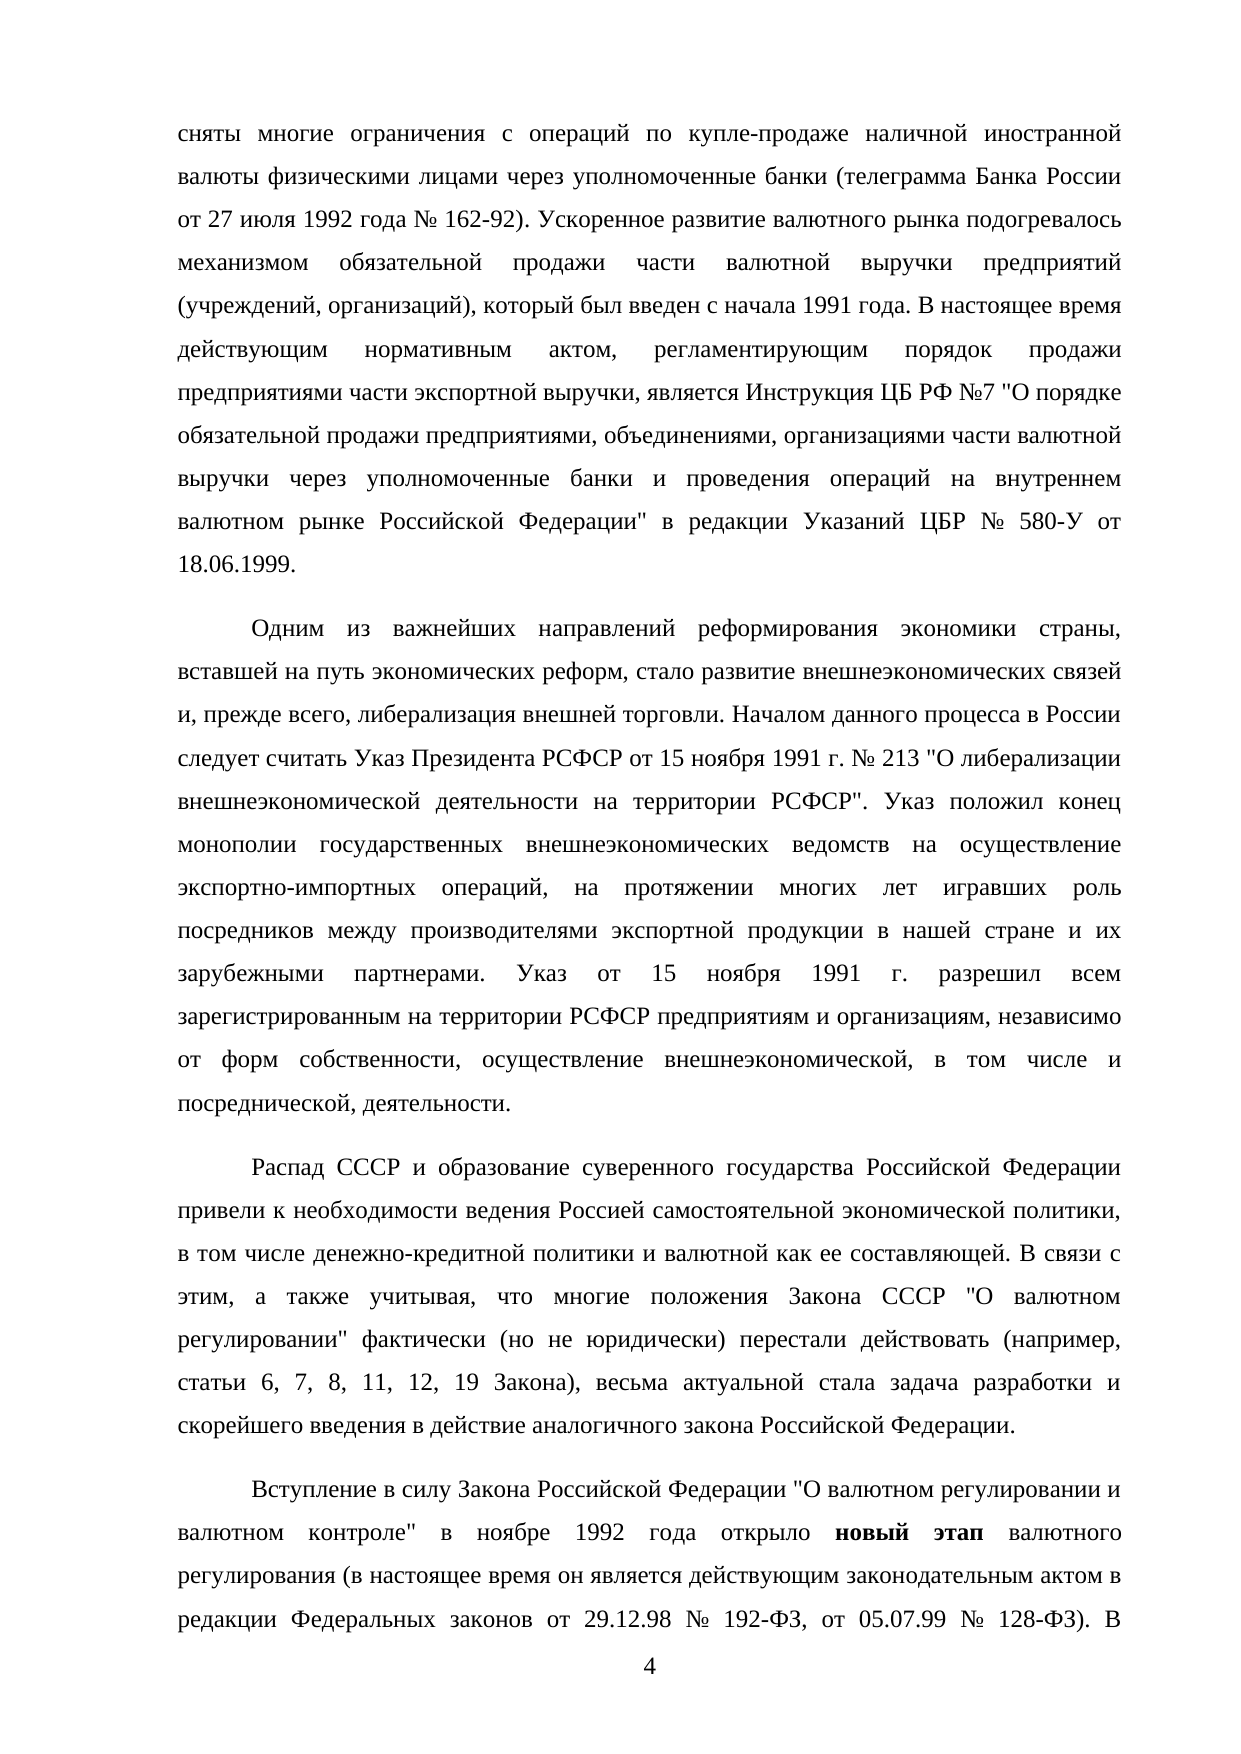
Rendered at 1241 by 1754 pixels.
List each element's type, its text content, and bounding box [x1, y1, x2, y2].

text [177, 1474, 1122, 1632]
text Одним из важнейших направлений реформирования экономики страны, вставшей на путь экономических реформ, стало развитие внешнеэкономических связей и, прежде всего, либерализация внешней торговли. Началом данного процесса в России следует считать Указ Президента РСФСР от 15 ноября 1991 г. № 213 "О либерализации внешнеэкономической деятельности на территории РСФСР". Указ положил конец монополии государственных внешнеэкономических ведомств на осуществление экспортно-импортных операций, на протяжении многих лет игравших роль посредников между производителями экспортной продукции в нашей стране и их зарубежными партнерами. Указ от 15 ноября 1991 г. разрешил всем зарегистрированным на территории РСФСР предприятиям и организациям, независимо от форм собственности, осуществление внешнеэкономической, в том числе и посреднической, деятельности. [177, 613, 1122, 1116]
text Распад СССР и образование суверенного государства Российской Федерации привели к необходимости ведения Россией самостоятельной экономической политики, в том числе денежно-кредитной политики и валютной как ее составляющей. В связи с этим, а также учитывая, что многие положения 3акона СССР ''О валютном регулировании" фактически (но не юридически) перестали действовать (например, статьи 6, 7, 8, 11, 12, 19 Закона), весьма актуальной стала задача разработки и скорейшего введения в действие аналогичного закона Российской Федерации. [177, 1152, 1122, 1439]
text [177, 118, 1122, 578]
